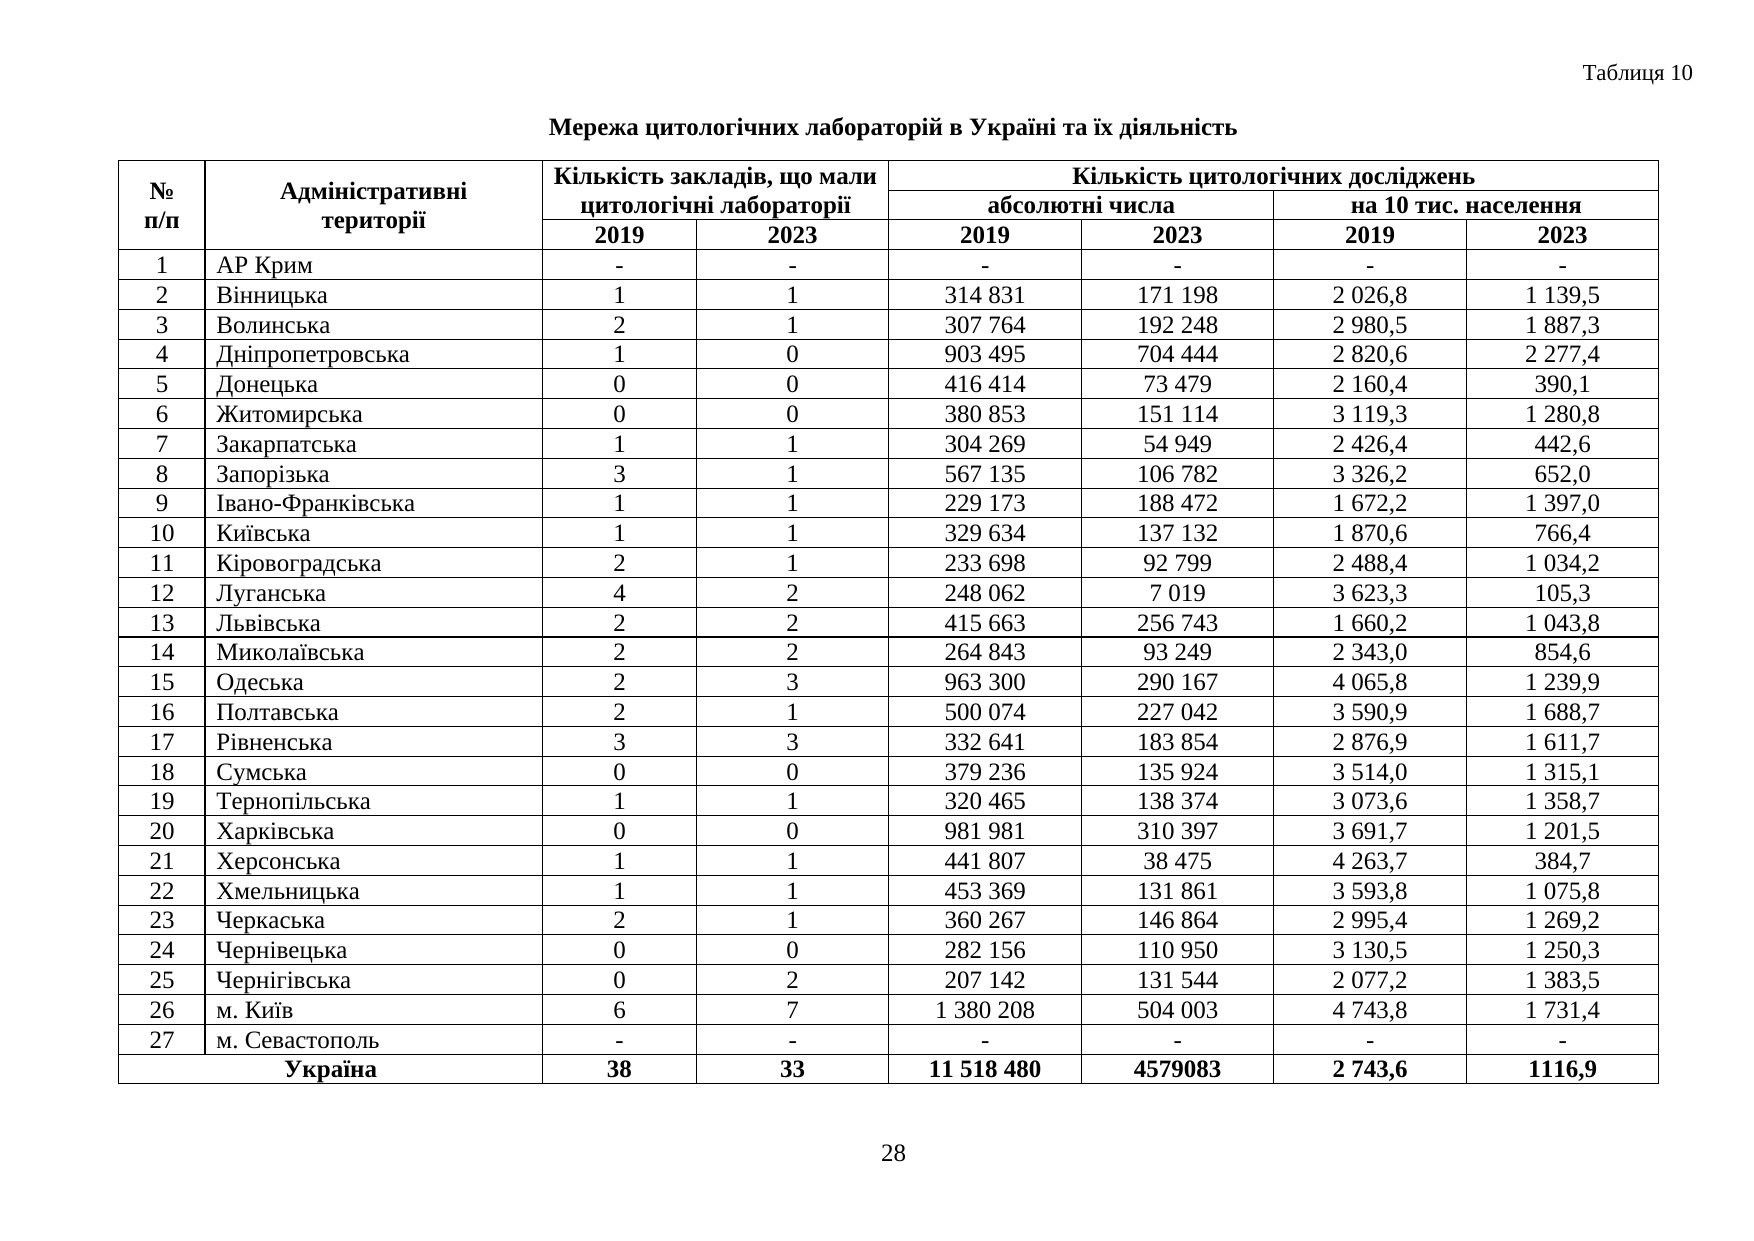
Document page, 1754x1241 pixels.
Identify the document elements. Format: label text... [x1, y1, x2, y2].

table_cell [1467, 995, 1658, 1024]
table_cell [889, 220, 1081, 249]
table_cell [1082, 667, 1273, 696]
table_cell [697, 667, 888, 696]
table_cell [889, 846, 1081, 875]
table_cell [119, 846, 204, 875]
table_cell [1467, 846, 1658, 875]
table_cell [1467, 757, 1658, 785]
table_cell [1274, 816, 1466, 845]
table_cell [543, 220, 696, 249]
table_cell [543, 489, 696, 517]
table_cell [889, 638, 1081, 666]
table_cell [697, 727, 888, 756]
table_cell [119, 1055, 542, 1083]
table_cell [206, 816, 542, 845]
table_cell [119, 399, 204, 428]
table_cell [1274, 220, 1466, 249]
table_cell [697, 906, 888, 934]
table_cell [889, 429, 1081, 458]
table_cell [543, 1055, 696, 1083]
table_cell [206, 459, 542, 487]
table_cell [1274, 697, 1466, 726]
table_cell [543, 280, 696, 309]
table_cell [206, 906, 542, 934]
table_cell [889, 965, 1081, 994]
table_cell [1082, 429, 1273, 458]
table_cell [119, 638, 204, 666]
text Мережа цитологічних лабораторій в Україні та їх діяльність [118, 112, 1668, 141]
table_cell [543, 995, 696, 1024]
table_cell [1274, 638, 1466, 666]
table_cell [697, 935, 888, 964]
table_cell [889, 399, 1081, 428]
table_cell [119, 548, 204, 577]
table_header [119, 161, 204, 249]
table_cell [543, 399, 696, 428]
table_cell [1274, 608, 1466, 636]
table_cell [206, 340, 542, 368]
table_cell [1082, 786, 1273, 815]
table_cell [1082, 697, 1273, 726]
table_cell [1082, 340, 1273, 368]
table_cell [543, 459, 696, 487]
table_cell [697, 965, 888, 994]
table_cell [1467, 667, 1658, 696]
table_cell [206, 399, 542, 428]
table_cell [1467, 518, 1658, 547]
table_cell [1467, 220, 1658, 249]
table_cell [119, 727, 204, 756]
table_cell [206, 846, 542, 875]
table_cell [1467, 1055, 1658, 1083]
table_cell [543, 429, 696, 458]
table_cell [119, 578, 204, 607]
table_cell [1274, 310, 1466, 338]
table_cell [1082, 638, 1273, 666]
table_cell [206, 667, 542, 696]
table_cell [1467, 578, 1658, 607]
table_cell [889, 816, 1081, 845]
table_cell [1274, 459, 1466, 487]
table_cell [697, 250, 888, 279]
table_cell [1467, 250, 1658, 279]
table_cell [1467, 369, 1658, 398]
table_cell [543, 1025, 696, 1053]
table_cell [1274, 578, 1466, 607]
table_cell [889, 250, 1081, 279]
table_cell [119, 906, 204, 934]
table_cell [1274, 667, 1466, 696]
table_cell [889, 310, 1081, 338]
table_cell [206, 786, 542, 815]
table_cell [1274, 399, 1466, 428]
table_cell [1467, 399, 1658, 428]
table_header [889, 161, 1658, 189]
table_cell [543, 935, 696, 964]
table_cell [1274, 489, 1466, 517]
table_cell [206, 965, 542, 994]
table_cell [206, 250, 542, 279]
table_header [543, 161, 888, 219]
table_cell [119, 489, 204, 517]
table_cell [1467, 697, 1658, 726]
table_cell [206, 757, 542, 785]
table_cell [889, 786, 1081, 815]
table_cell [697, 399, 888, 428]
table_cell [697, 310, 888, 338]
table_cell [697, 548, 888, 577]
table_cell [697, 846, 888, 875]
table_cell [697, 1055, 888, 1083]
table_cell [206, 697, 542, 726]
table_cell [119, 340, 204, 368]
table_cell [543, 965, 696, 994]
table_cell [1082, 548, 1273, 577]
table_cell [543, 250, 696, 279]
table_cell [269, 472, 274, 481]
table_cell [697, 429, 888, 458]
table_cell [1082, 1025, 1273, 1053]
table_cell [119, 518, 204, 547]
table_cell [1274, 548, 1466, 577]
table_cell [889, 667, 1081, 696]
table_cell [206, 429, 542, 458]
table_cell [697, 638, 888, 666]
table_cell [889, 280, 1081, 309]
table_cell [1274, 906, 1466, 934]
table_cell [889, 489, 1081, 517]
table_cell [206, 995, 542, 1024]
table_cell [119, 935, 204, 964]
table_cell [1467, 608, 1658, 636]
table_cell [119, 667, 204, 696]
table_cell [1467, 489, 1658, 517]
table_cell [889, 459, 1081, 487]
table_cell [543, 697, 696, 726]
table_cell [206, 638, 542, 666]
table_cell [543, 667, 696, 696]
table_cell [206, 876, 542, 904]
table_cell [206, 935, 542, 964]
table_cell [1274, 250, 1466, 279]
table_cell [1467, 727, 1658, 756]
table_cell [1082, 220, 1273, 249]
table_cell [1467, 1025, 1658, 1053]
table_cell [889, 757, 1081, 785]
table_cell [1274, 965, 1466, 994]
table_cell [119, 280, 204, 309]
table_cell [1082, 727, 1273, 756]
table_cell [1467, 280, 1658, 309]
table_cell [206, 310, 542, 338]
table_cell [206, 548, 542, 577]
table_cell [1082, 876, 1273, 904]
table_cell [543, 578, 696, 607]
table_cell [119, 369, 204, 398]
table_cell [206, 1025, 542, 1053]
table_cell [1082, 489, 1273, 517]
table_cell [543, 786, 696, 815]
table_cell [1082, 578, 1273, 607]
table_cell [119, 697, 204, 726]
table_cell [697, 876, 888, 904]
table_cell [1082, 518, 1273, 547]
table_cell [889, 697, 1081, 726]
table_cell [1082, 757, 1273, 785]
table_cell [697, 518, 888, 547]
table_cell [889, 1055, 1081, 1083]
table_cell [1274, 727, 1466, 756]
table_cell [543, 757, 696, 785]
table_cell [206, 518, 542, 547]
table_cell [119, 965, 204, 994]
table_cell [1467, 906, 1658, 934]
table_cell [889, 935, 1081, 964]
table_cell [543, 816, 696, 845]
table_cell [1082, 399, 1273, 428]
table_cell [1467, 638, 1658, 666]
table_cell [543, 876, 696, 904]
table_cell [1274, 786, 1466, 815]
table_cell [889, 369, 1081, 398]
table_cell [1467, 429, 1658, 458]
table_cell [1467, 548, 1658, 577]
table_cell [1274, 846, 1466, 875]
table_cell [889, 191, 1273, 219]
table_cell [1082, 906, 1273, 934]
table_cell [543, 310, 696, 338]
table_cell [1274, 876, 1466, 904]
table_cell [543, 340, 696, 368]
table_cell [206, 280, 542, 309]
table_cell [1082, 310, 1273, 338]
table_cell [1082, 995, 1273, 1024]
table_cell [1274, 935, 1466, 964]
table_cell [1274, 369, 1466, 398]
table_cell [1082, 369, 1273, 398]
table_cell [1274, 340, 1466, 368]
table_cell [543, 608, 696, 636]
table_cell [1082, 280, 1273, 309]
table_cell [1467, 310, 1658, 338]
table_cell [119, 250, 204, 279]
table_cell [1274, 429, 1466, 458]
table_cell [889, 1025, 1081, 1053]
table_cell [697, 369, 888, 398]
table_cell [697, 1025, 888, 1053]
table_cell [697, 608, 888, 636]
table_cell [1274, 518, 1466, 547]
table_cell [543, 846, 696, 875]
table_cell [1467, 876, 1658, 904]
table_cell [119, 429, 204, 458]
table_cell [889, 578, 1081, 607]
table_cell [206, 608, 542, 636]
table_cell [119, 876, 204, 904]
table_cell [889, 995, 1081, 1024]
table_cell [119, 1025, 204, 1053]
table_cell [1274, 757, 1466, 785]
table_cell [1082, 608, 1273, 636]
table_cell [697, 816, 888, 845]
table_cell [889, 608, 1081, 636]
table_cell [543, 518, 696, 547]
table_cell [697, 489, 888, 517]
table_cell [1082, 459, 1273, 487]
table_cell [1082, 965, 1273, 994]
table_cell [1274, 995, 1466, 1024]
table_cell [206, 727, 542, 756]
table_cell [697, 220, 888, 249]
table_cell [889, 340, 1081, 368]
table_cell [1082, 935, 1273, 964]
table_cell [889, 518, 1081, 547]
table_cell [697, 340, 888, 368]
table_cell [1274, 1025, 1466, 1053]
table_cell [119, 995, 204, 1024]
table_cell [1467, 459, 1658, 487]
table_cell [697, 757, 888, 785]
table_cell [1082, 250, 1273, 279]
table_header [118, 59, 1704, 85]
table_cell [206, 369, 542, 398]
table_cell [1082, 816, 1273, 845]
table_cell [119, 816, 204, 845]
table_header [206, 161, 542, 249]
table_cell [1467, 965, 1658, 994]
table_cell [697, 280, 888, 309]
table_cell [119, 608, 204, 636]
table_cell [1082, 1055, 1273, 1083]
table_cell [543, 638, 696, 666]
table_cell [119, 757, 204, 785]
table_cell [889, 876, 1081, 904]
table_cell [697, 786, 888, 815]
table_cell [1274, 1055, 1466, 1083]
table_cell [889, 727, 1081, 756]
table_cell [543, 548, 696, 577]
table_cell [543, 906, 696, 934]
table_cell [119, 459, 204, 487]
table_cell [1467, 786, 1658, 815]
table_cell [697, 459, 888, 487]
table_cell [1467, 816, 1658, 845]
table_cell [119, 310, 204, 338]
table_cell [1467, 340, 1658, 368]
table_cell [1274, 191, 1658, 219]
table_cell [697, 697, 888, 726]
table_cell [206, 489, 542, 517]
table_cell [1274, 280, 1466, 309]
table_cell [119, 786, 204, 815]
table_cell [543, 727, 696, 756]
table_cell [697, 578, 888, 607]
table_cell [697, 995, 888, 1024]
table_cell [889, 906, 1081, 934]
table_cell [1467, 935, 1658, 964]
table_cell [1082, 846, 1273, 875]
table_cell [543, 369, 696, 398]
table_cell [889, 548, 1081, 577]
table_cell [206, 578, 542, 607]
